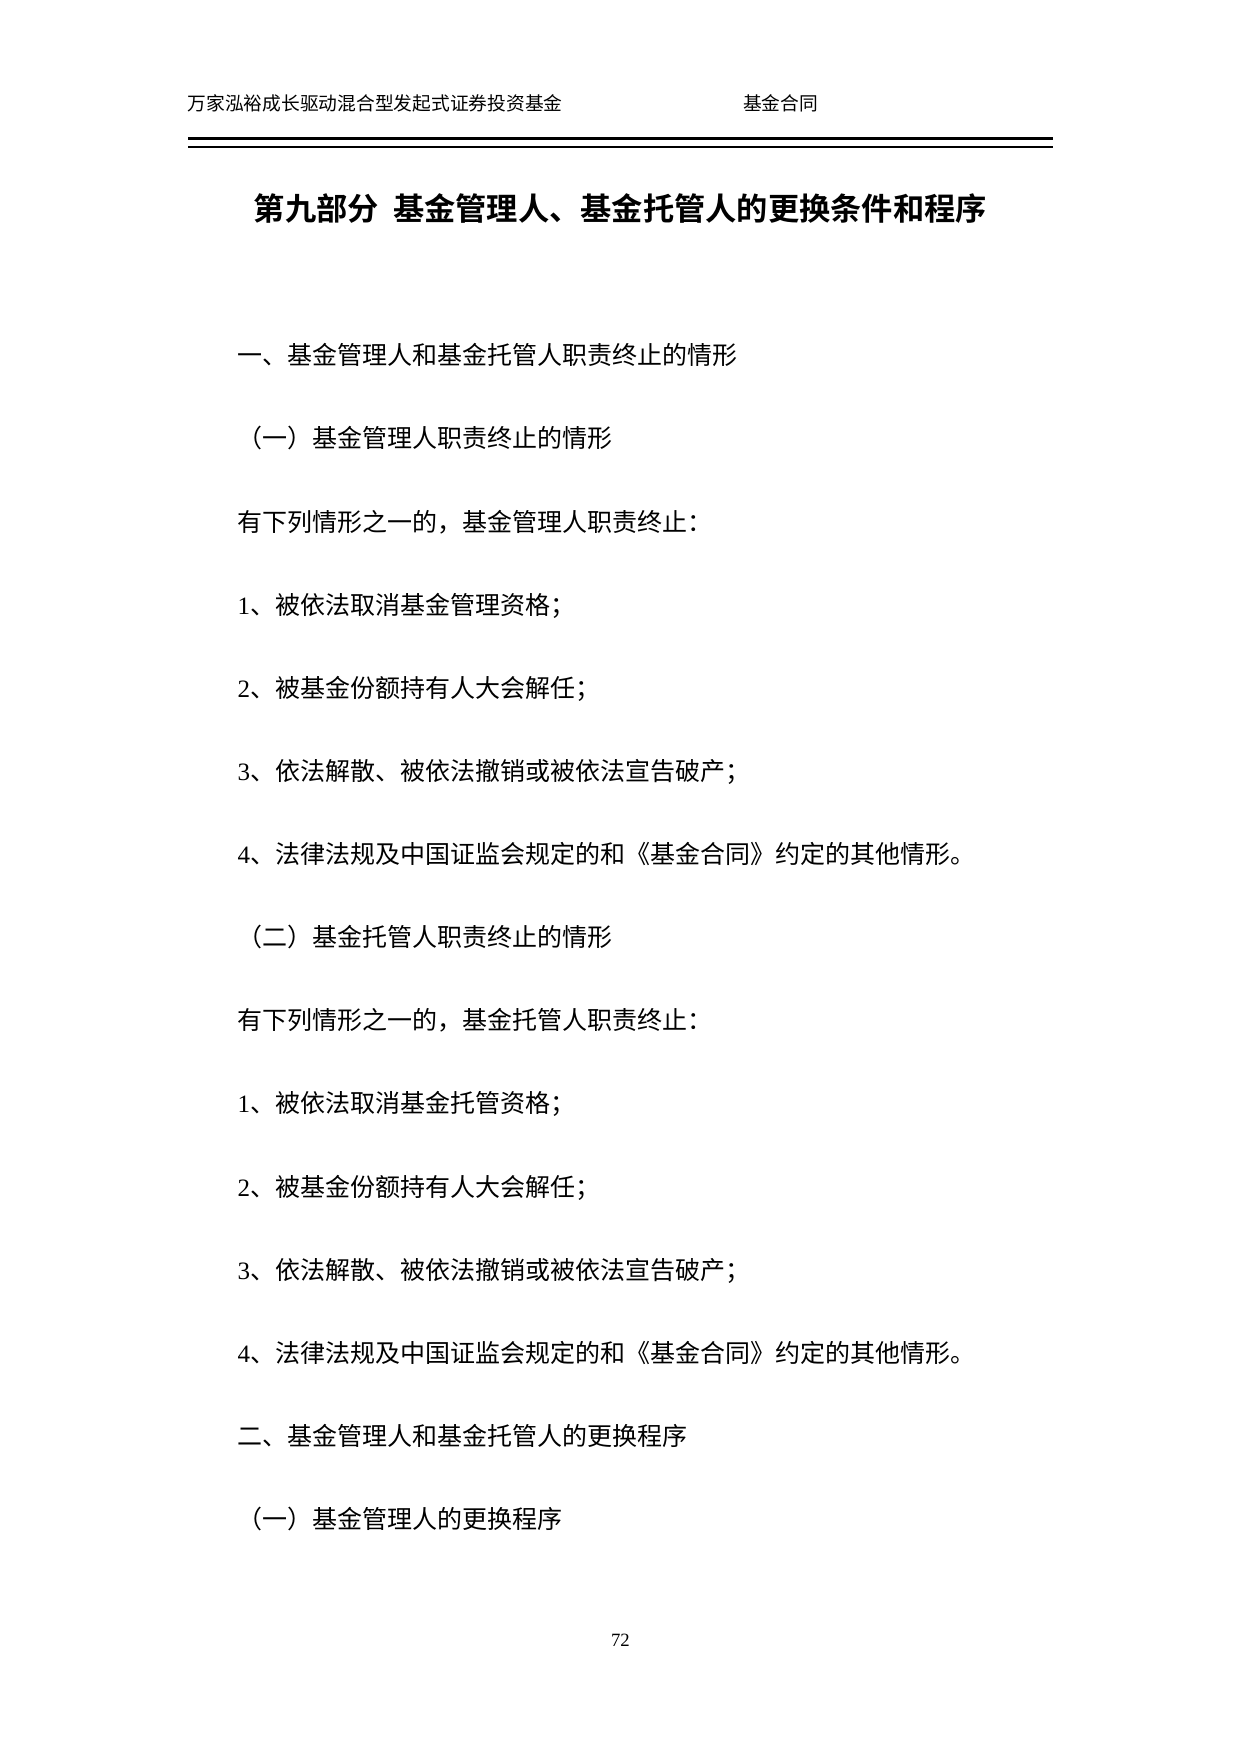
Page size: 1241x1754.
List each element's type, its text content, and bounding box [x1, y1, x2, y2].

text 2、被基金份额持有人大会解任； [187, 1153, 1053, 1218]
text （一）基金管理人职责终止的情形 [187, 404, 1053, 469]
text 有下列情形之一的，基金管理人职责终止： [187, 488, 1053, 553]
text 3、依法解散、被依法撤销或被依法宣告破产； [187, 1236, 1053, 1301]
text 1、被依法取消基金托管资格； [187, 1069, 1053, 1134]
text 1、被依法取消基金管理资格； [187, 571, 1053, 636]
text 3、依法解散、被依法撤销或被依法宣告破产； [187, 737, 1053, 802]
text （二）基金托管人职责终止的情形 [187, 903, 1053, 968]
text 4、法律法规及中国证监会规定的和《基金合同》约定的其他情形。 [187, 1319, 1053, 1384]
text 有下列情形之一的，基金托管人职责终止： [187, 986, 1053, 1051]
text （一）基金管理人的更换程序 [187, 1485, 1053, 1550]
subtitle 第九部分 基金管理人、基金托管人的更换条件和程序 [187, 174, 1053, 239]
text 一、基金管理人和基金托管人职责终止的情形 [187, 321, 1053, 386]
text 2、被基金份额持有人大会解任； [187, 654, 1053, 719]
text 4、法律法规及中国证监会规定的和《基金合同》约定的其他情形。 [187, 820, 1053, 885]
text 二、基金管理人和基金托管人的更换程序 [187, 1402, 1053, 1467]
